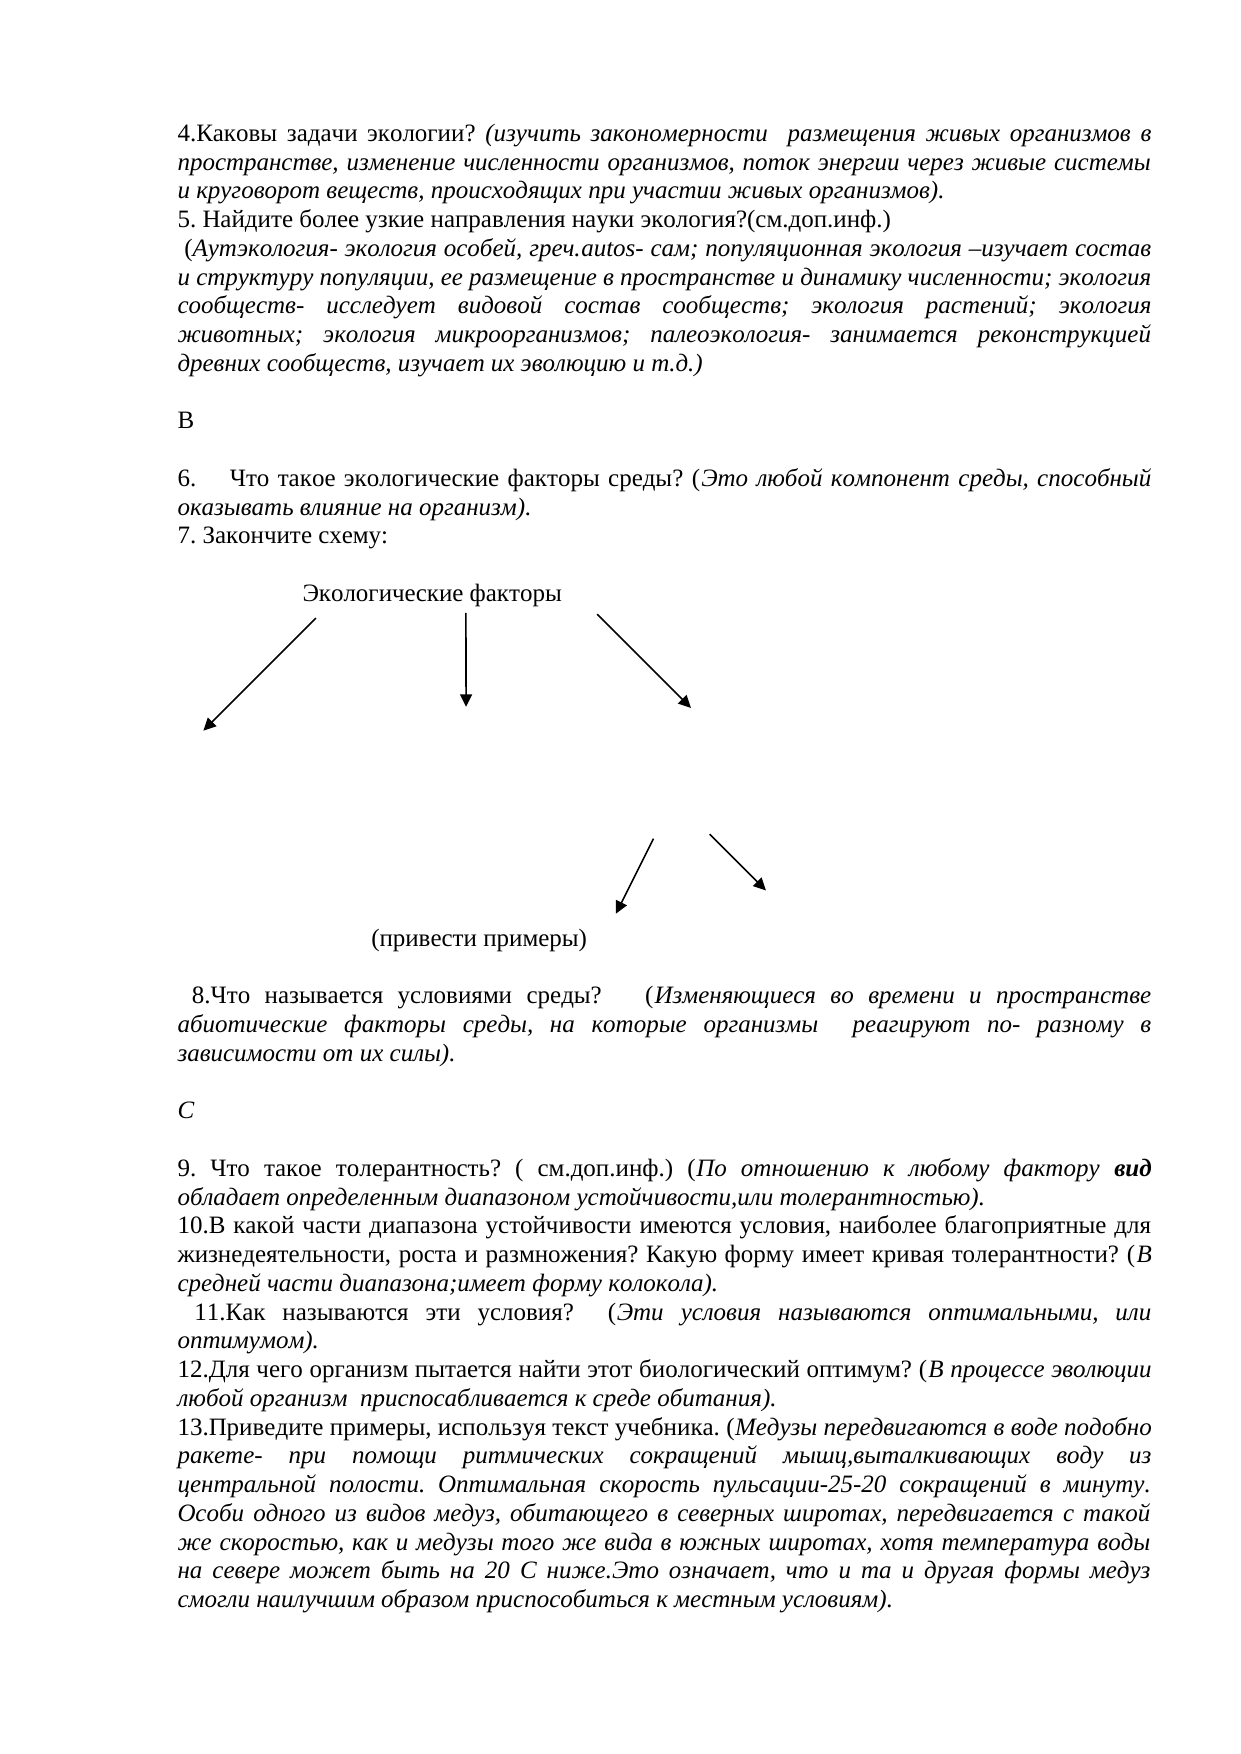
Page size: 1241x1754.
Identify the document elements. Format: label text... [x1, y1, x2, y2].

text (Аутэкология- экология особей, греч.autos- сам; популяционная экология –изучает состав и структуру популяции, ее размещение в пространстве и динамику численности; экология сообществ- исследует видовой состав сообществ; экология растений; экология животных; экология микроорганизмов; палеоэкология- занимается реконструкцией древних сообществ, изучает их эволюцию и т.д.) [177, 233, 1152, 377]
text С [177, 1096, 1152, 1124]
text 13.Приведите примеры, используя текст учебника. (Медузы передвигаются в воде подобно ракете- при помощи ритмических сокращений мышц,выталкивающих воду из центральной полости. Оптимальная скорость пульсации-25-20 сокращений в минуту. Особи одного из видов медуз, обитающего в северных широтах, передвигается с такой же скоростью, как и медузы того же вида в южных широтах, хотя температура воды на севере может быть на 20 С ниже.Это означает, что и та и другая формы медуз смогли наилучшим образом приспособиться к местным условиям). [177, 1412, 1152, 1613]
text 10.В какой части диапазона устойчивости имеются условия, наиболее благоприятные для жизнедеятельности, роста и размножения? Какую форму имеет кривая толерантности? (В средней части диапазона;имеет форму колокола). [177, 1211, 1152, 1297]
text (привести примеры) [177, 923, 1152, 952]
text 8.Что называется условиями среды? (Изменяющиеся во времени и пространстве абиотические факторы среды, на которые организмы реагируют по- разному в зависимости от их силы). [177, 981, 1152, 1067]
text 4.Каковы задачи экологии? (изучить закономерности размещения живых организмов в пространстве, изменение численности организмов, поток энергии через живые системы и круговорот веществ, происходящих при участии живых организмов). [177, 118, 1152, 204]
text Экологические факторы [177, 578, 1152, 607]
text 7. Закончите схему: [177, 521, 1152, 549]
text В [177, 406, 1152, 434]
text 6. Что такое экологические факторы среды? (Это любой компонент среды, способный оказывать влияние на организм). [177, 463, 1152, 521]
text 5. Найдите более узкие направления науки экология?(см.доп.инф.) [177, 204, 1152, 233]
text 11.Как называются эти условия? (Эти условия называются оптимальными, или оптимумом). [177, 1297, 1152, 1354]
text 12.Для чего организм пытается найти этот биологический оптимум? (В процессе эволюции любой организм приспосабливается к среде обитания). [177, 1354, 1152, 1412]
text 9. Что такое толерантность? ( см.доп.инф.) (По отношению к любому фактору вид обладает определенным диапазоном устойчивости,или толерантностью). [177, 1153, 1152, 1211]
